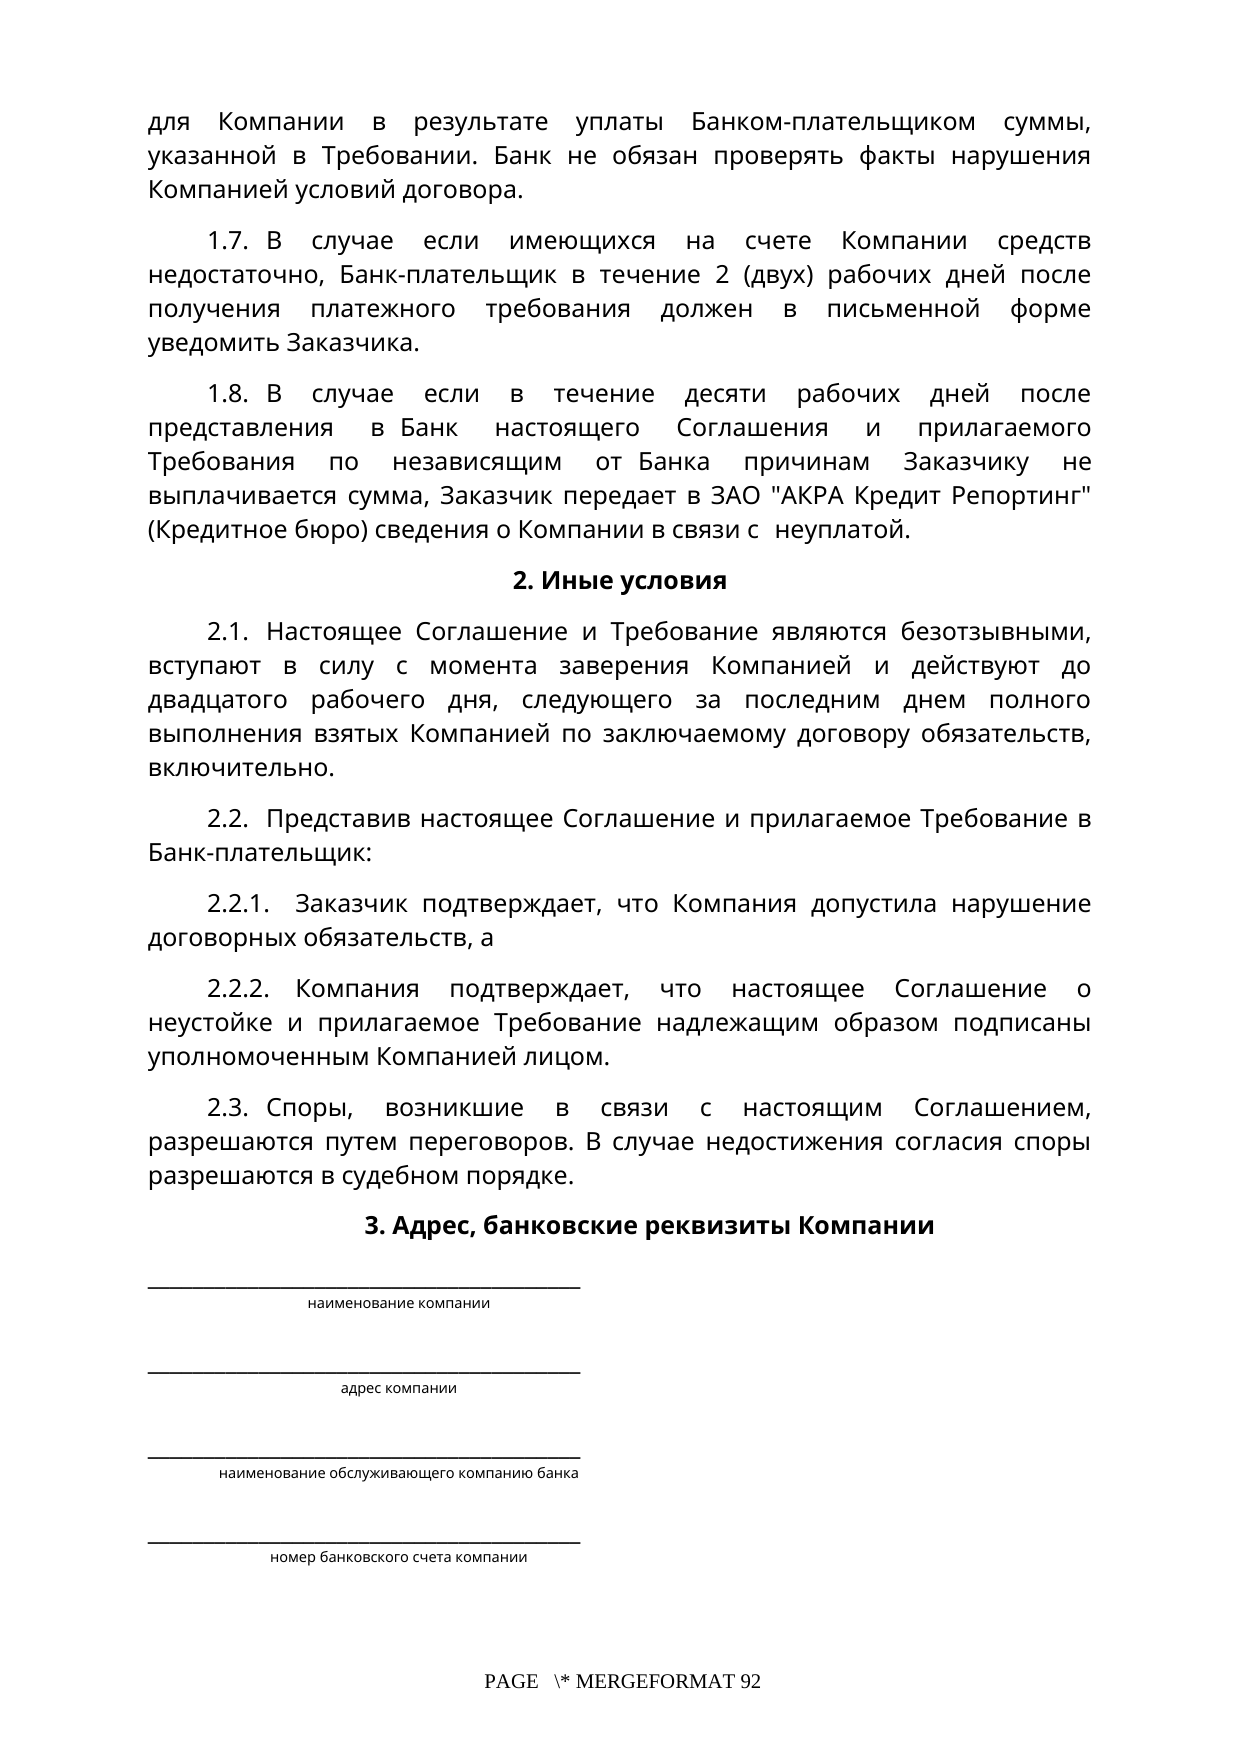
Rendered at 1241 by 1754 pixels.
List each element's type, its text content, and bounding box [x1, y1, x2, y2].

text 2.1. Настоящее Соглашение и Требование являются безотзывными, вступают в силу с момента заверения Компанией и действуют до двадцатого рабочего дня, следующего за последним днем полного выполнения взятых Компанией по заключаемому договору обязательств, включительно. [148, 614, 1092, 784]
text _______________________________________ [148, 1428, 1092, 1462]
text адрес компании [148, 1378, 650, 1412]
text _______________________________________ [148, 1259, 1092, 1293]
text наименование компании [148, 1293, 650, 1327]
text 2.2.1. Заказчик подтверждает, что Компания допустила нарушение договорных обязательств, а [148, 886, 1092, 954]
text 3. Адрес, банковские реквизиты Компании [148, 1208, 1092, 1242]
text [148, 103, 1092, 206]
text номер банковского счета компании [148, 1547, 650, 1581]
text _______________________________________ [148, 1513, 1092, 1547]
text 2. Иные условия [148, 563, 1092, 597]
text 2.2.2. Компания подтверждает, что настоящее Соглашение о неустойке и прилагаемое Требование надлежащим образом подписаны уполномоченным Компанией лицом. [148, 970, 1092, 1072]
text наименование обслуживающего компанию банка [148, 1462, 650, 1496]
text 1.8. В случае если в течение десяти рабочих дней после представления в Банк настоящего Соглашения и прилагаемого Требования по независящим от Банка причинам Заказчику не выплачивается сумма, Заказчик передает в ЗАО "АКРА Кредит Репортинг" (Кредитное бюро) сведения о Компании в связи с неуплатой. [148, 375, 1092, 546]
text 2.2. Представив настоящее Соглашение и прилагаемое Требование в Банк-плательщик: [148, 801, 1092, 869]
text 2.3. Споры, возникшие в связи с настоящим Соглашением, разрешаются путем переговоров. В случае недостижения согласия споры разрешаются в судебном порядке. [148, 1089, 1092, 1191]
text _______________________________________ [148, 1343, 1092, 1378]
text 1.7. В случае если имеющихся на счете Компании средств недостаточно, Банк-плательщик в течение 2 (двух) рабочих дней после получения платежного требования должен в письменной форме уведомить Заказчика. [148, 222, 1092, 359]
